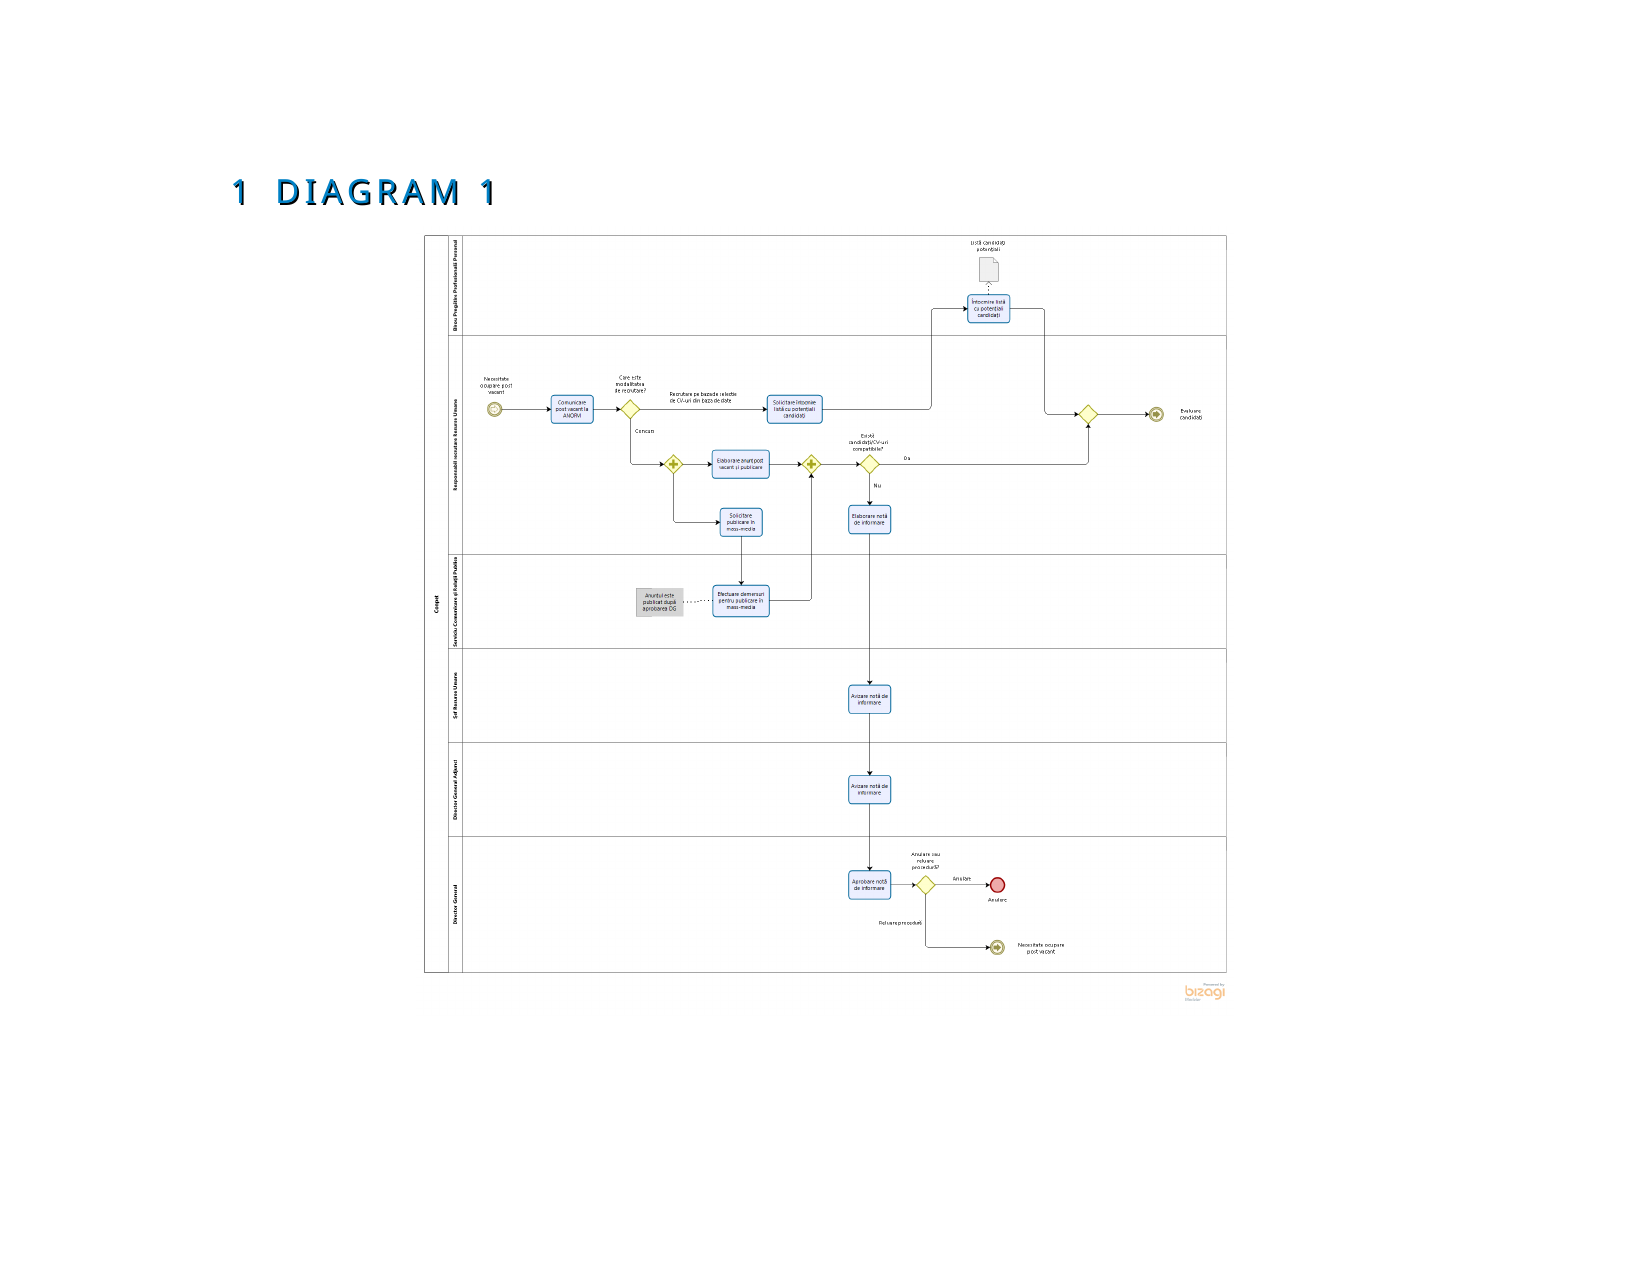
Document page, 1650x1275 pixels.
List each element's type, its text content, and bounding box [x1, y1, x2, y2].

picture [415, 226, 1235, 1016]
subtitle Diagram 1 [230, 168, 1473, 214]
